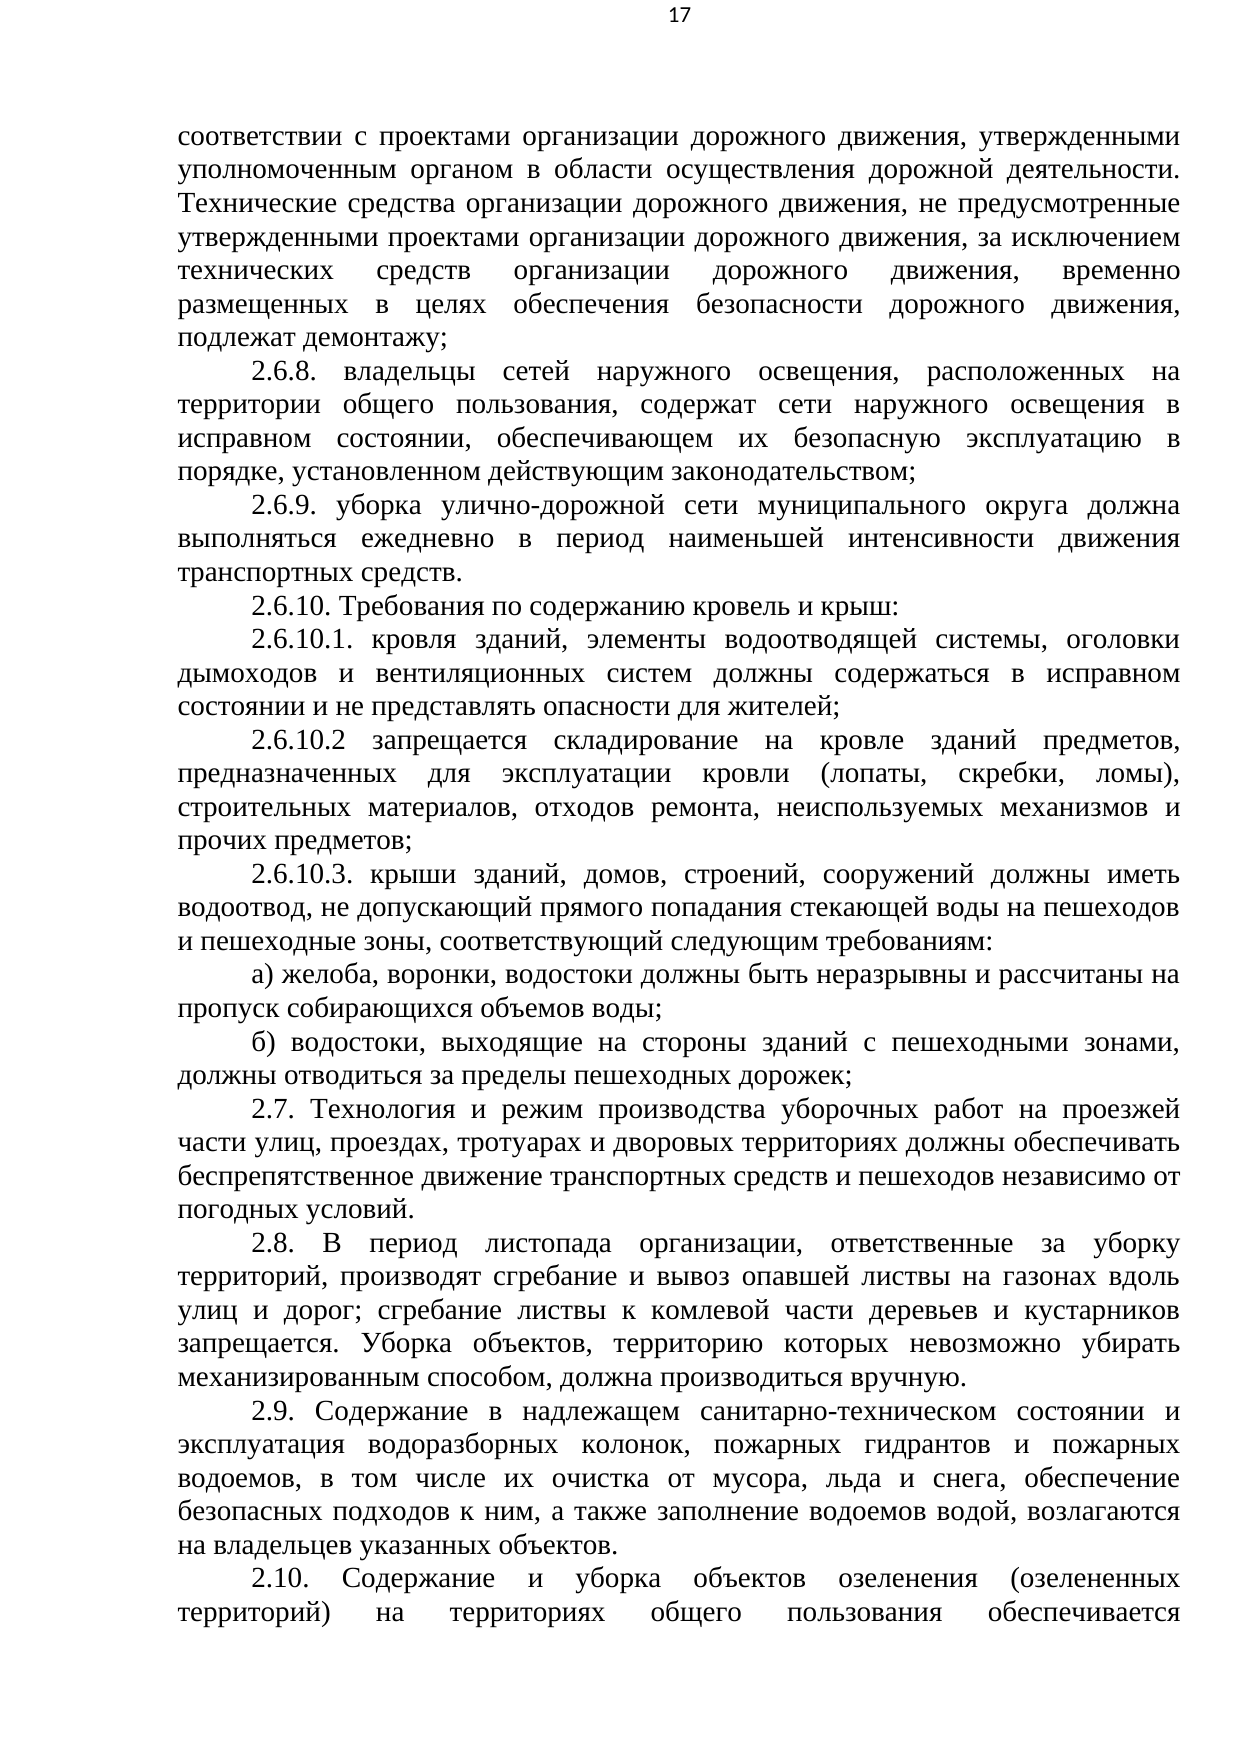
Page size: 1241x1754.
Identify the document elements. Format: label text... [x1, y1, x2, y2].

text 2.6.10.1. кровля зданий, элементы водоотводящей системы, оголовки дымоходов и вентиляционных систем должны содержаться в исправном состоянии и не представлять опасности для жителей; [177, 621, 1181, 722]
text 2.6.10.2 запрещается складирование на кровле зданий предметов, предназначенных для эксплуатации кровли (лопаты, скребки, ломы), строительных материалов, отходов ремонта, неиспользуемых механизмов и прочих предметов; [177, 722, 1181, 856]
text 2.6.8. владельцы сетей наружного освещения, расположенных на территории общего пользования, содержат сети наружного освещения в исправном состоянии, обеспечивающем их безопасную эксплуатацию в порядке, установленном действующим законодательством; [177, 353, 1181, 487]
text б) водостоки, выходящие на стороны зданий с пешеходными зонами, должны отводиться за пределы пешеходных дорожек; [177, 1024, 1181, 1091]
text 2.6.10. Требования по содержанию кровель и крыш: [177, 588, 1181, 621]
text 2.7. Технология и режим производства уборочных работ на проезжей части улиц, проездах, тротуарах и дворовых территориях должны обеспечивать беспрепятственное движение транспортных средств и пешеходов независимо от погодных условий. [177, 1091, 1181, 1225]
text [177, 1560, 1181, 1627]
text 2.6.10.3. крыши зданий, домов, строений, сооружений должны иметь водоотвод, не допускающий прямого попадания стекающей воды на пешеходов и пешеходные зоны, соответствующий следующим требованиям: [177, 856, 1181, 957]
text 2.8. В период листопада организации, ответственные за уборку территорий, производят сгребание и вывоз опавшей листвы на газонах вдоль улиц и дорог; сгребание листвы к комлевой части деревьев и кустарников запрещается. Уборка объектов, территорию которых невозможно убирать механизированным способом, должна производиться вручную. [177, 1225, 1181, 1393]
text 2.6.9. уборка улично-дорожной сети муниципального округа должна выполняться ежедневно в период наименьшей интенсивности движения транспортных средств. [177, 487, 1181, 588]
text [177, 118, 1181, 353]
text а) желоба, воронки, водостоки должны быть неразрывны и рассчитаны на пропуск собирающихся объемов воды; [177, 957, 1181, 1024]
text 2.9. Содержание в надлежащем санитарно-техническом состоянии и эксплуатация водоразборных колонок, пожарных гидрантов и пожарных водоемов, в том числе их очистка от мусора, льда и снега, обеспечение безопасных подходов к ним, а также заполнение водоемов водой, возлагаются на владельцев указанных объектов. [177, 1393, 1181, 1560]
